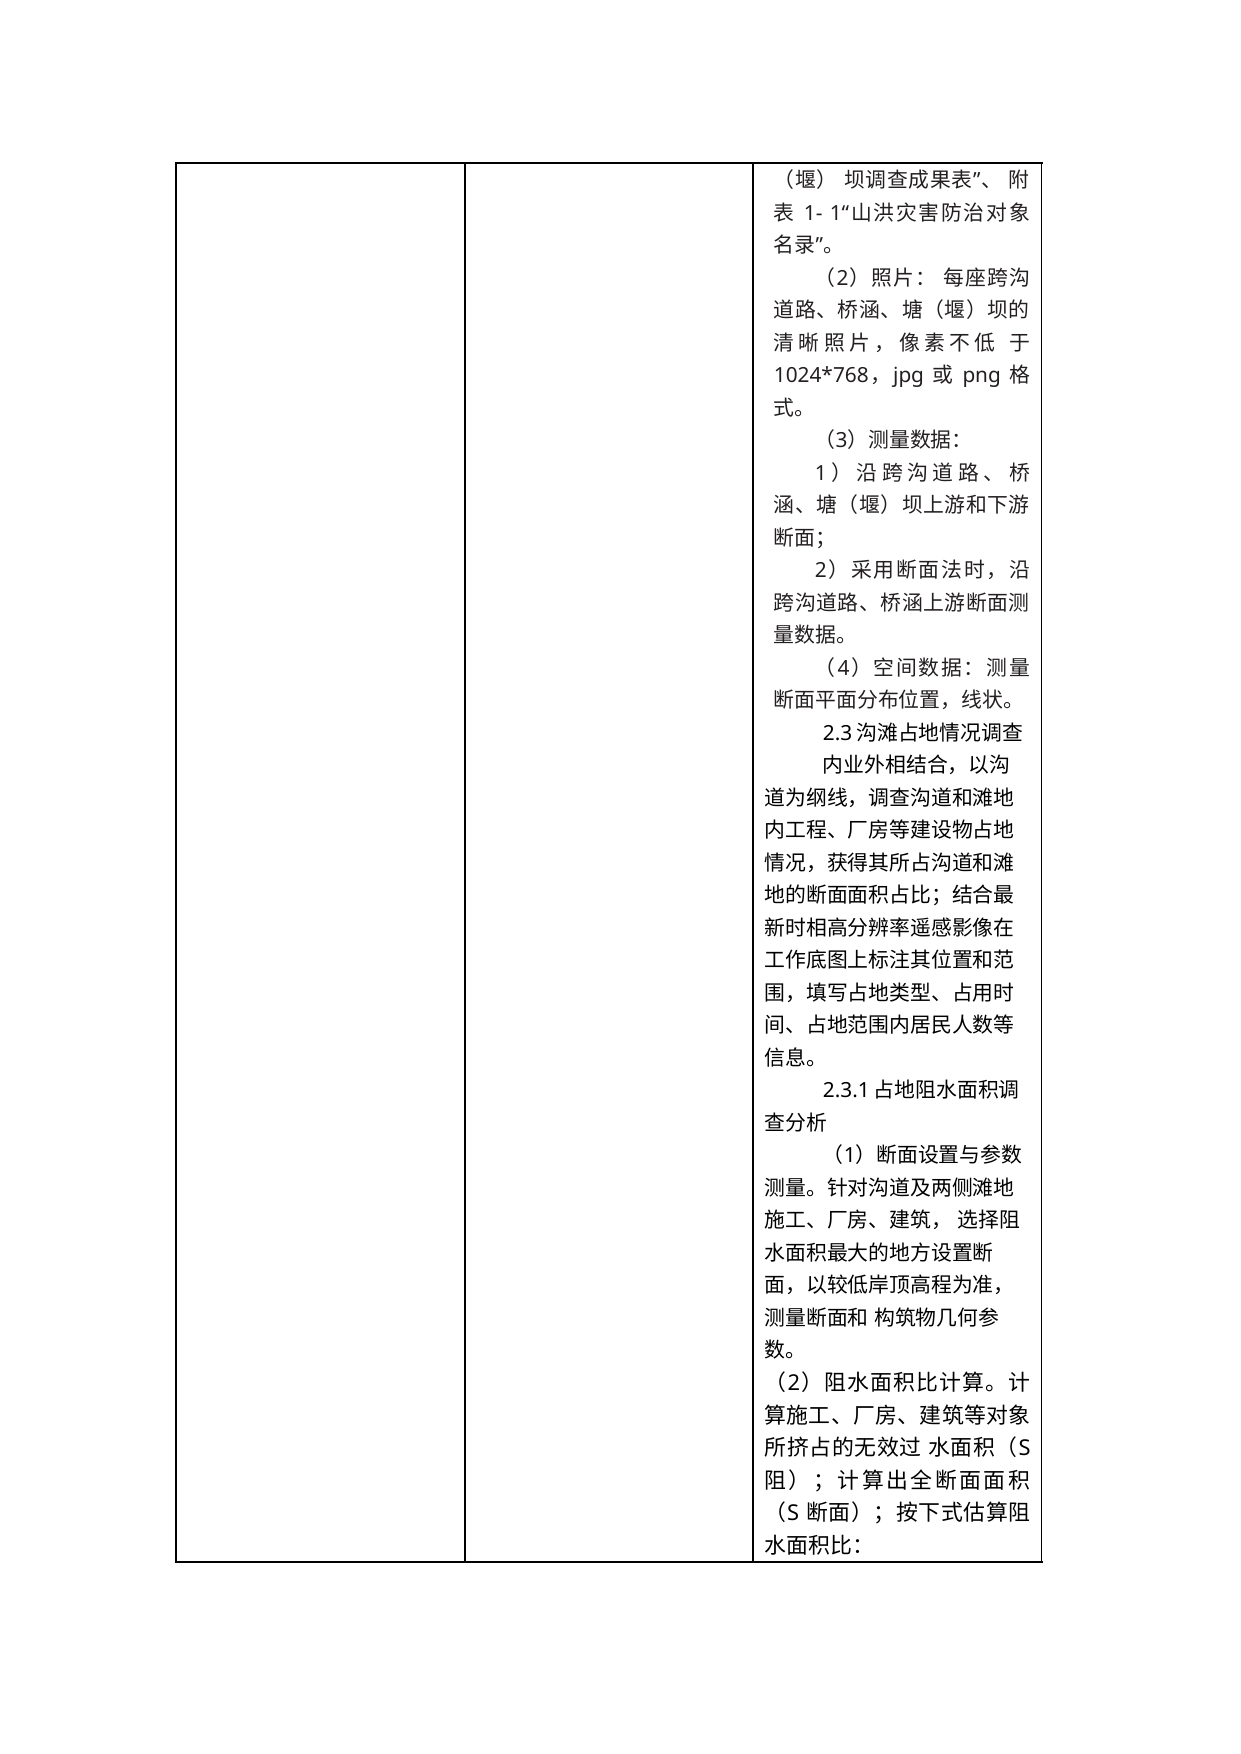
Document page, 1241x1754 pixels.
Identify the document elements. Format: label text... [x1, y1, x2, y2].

table_cell [466, 164, 752, 1561]
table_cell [754, 164, 1041, 1561]
table_cell 1 [177, 164, 464, 1561]
